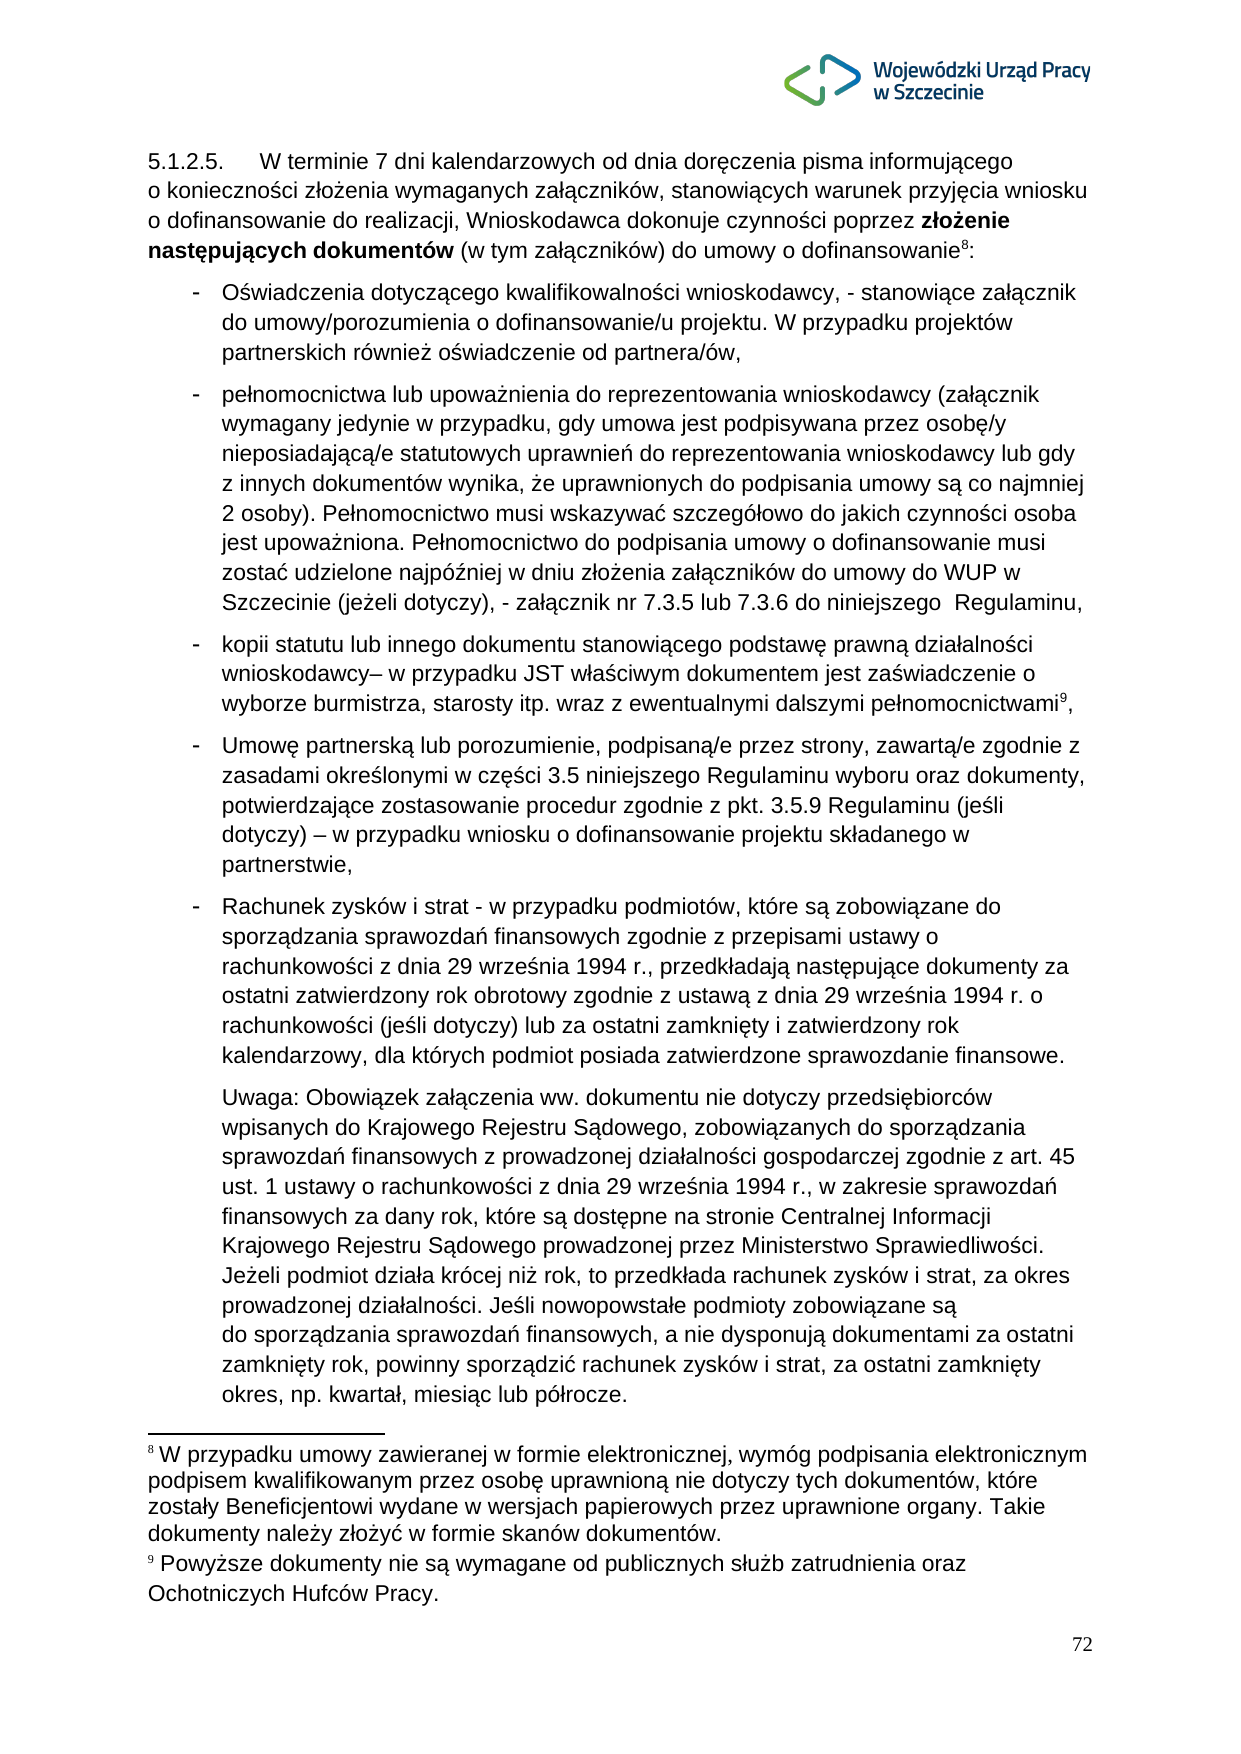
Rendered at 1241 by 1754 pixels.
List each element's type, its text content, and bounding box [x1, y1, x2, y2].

list W terminie 7 dni kalendarzowych od dnia doręczenia pisma informującego o konieczności złożenia wymaganych załączników, stanowiących warunek przyjęcia wniosku o dofinansowanie do realizacji, Wnioskodawca dokonuje czynności poprzez złożenie następujących dokumentów (w tym załączników) do umowy o dofinansowanie: [148, 148, 1092, 263]
list kopii statutu lub innego dokumentu stanowiącego podstawę prawną działalności wnioskodawcy– w przypadku JST właściwym dokumentem jest zaświadczenie o wyborze burmistrza, starosty itp. wraz z ewentualnymi dalszymi pełnomocnictwami, [192, 631, 1092, 716]
list Oświadczenia dotyczącego kwalifikowalności wnioskodawcy, - stanowiące załącznik do umowy/porozumienia o dofinansowanie/u projektu. W przypadku projektów partnerskich również oświadczenie od partnera/ów, [192, 279, 1092, 365]
picture [784, 54, 1091, 106]
list Umowę partnerską lub porozumienie, podpisaną/e przez strony, zawartą/e zgodnie z zasadami określonymi w części 3.5 niniejszego Regulaminu wyboru oraz dokumenty, potwierdzające zostasowanie procedur zgodnie z pkt. 3.5.9 Regulaminu (jeśli dotyczy) – w przypadku wniosku o dofinansowanie projektu składanego w partnerstwie, [192, 732, 1092, 877]
list Rachunek zysków i strat - w przypadku podmiotów, które są zobowiązane do sporządzania sprawozdań finansowych zgodnie z przepisami ustawy o rachunkowości z dnia 29 września 1994 r., przedkładają następujące dokumenty za ostatni zatwierdzony rok obrotowy zgodnie z ustawą z dnia 29 września 1994 r. o rachunkowości (jeśli dotyczy) lub za ostatni zamknięty i zatwierdzony rok kalendarzowy, dla których podmiot posiada zatwierdzone sprawozdanie finansowe. [192, 893, 1092, 1068]
text Uwaga: Obowiązek załączenia ww. dokumentu nie dotyczy przedsiębiorców wpisanych do Krajowego Rejestru Sądowego, zobowiązanych do sporządzania sprawozdań finansowych z prowadzonej działalności gospodarczej zgodnie z art. 45 ust. 1 ustawy o rachunkowości z dnia 29 września 1994 r., w zakresie sprawozdań finansowych za dany rok, które są dostępne na stronie Centralnej Informacji Krajowego Rejestru Sądowego prowadzonej przez Ministerstwo Sprawiedliwości. Jeżeli podmiot działa krócej niż rok, to przedkłada rachunek zysków i strat, za okres prowadzonej działalności. Jeśli nowopowstałe podmioty zobowiązane są do sporządzania sprawozdań finansowych, a nie dysponują dokumentami za ostatni zamknięty rok, powinny sporządzić rachunek zysków i strat, za ostatni zamknięty okres, np. kwartał, miesiąc lub półrocze. [222, 1084, 1092, 1407]
list pełnomocnictwa lub upoważnienia do reprezentowania wnioskodawcy (załącznik wymagany jedynie w przypadku, gdy umowa jest podpisywana przez osobę/y nieposiadającą/e statutowych uprawnień do reprezentowania wnioskodawcy lub gdy z innych dokumentów wynika, że uprawnionych do podpisania umowy są co najmniej 2 osoby). Pełnomocnictwo musi wskazywać szczegółowo do jakich czynności osoba jest upoważniona. Pełnomocnictwo do podpisania umowy o dofinansowanie musi zostać udzielone najpóźniej w dniu złożenia załączników do umowy do WUP w Szczecinie (jeżeli dotyczy), - załącznik nr 7.3.5 lub 7.3.6 do niniejszego Regulaminu, [192, 381, 1092, 615]
